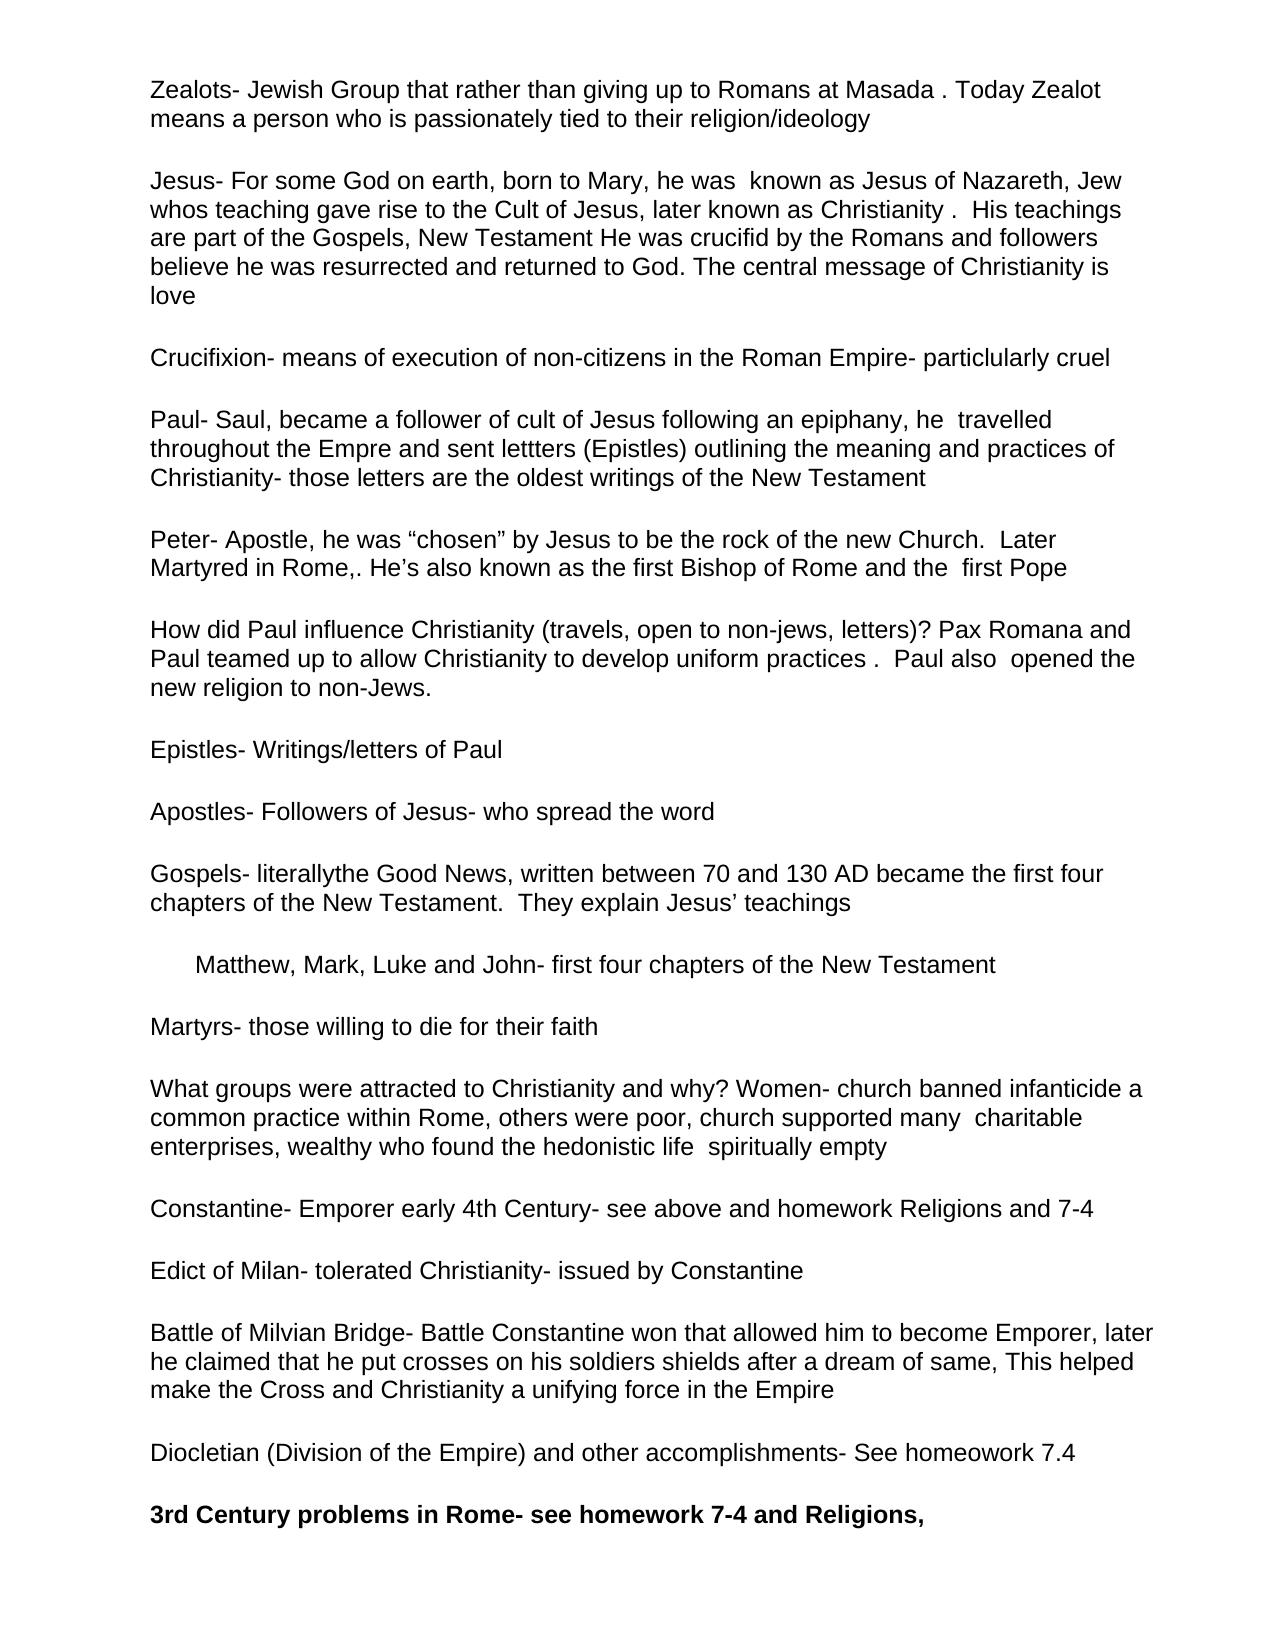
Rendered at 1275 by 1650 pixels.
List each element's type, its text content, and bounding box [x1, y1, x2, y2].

text How did Paul influence Christianity (travels, open to non-jews, letters)? Pax Romana and Paul teamed up to allow Christianity to develop uniform practices . Paul also opened the new religion to non-Jews. [150, 615, 1155, 702]
text Battle of Milvian Bridge- Battle Constantine won that allowed him to become Emporer, later he claimed that he put crosses on his soldiers shields after a dream of same, This helped make the Cross and Christianity a unifying force in the Empire [150, 1318, 1155, 1404]
text 3rd Century problems in Rome- see homework 7-4 and Religions, [150, 1499, 1155, 1528]
text Martyrs- those willing to die for their faith [150, 1012, 1155, 1041]
text Diocletian (Division of the Empire) and other accomplishments- See homeowork 7.4 [150, 1437, 1155, 1466]
text What groups were attracted to Christianity and why? Women- church banned infanticide a common practice within Rome, others were poor, church supported many charitable enterprises, wealthy who found the hedonistic life spiritually empty [150, 1074, 1155, 1160]
text Crucifixion- means of execution of non-citizens in the Roman Empire- particlularly cruel [150, 343, 1155, 372]
text Jesus- For some God on earth, born to Mary, he was known as Jesus of Nazareth, Jew whos teaching gave rise to the Cult of Jesus, later known as Christianity . His teachings are part of the Gospels, New Testament He was crucifid by the Romans and followers believe he was resurrected and returned to God. The central message of Christianity is love [150, 166, 1155, 309]
text Epistles- Writings/letters of Paul [150, 735, 1155, 764]
text Zealots- Jewish Group that rather than giving up to Romans at Masada . Today Zealot means a person who is passionately tied to their religion/ideology [150, 75, 1155, 132]
text Paul- Saul, became a follower of cult of Jesus following an epiphany, he travelled throughout the Empre and sent lettters (Epistles) outlining the meaning and practices of Christianity- those letters are the oldest writings of the New Testament [150, 405, 1155, 491]
text Constantine- Emporer early 4th Century- see above and homework Religions and 7-4 [150, 1194, 1155, 1222]
text Edict of Milan- tolerated Christianity- issued by Constantine [150, 1256, 1155, 1284]
text Gospels- literallythe Good News, written between 70 and 130 AD became the first four chapters of the New Testament. They explain Jesus’ teachings [150, 859, 1155, 917]
text Apostles- Followers of Jesus- who spread the word [150, 797, 1155, 826]
text Matthew, Mark, Luke and John- first four chapters of the New Testament [150, 950, 1155, 979]
text Peter- Apostle, he was “chosen” by Jesus to be the rock of the new Church. Later Martyred in Rome,. He’s also known as the first Bishop of Rome and the first Pope [150, 524, 1155, 582]
